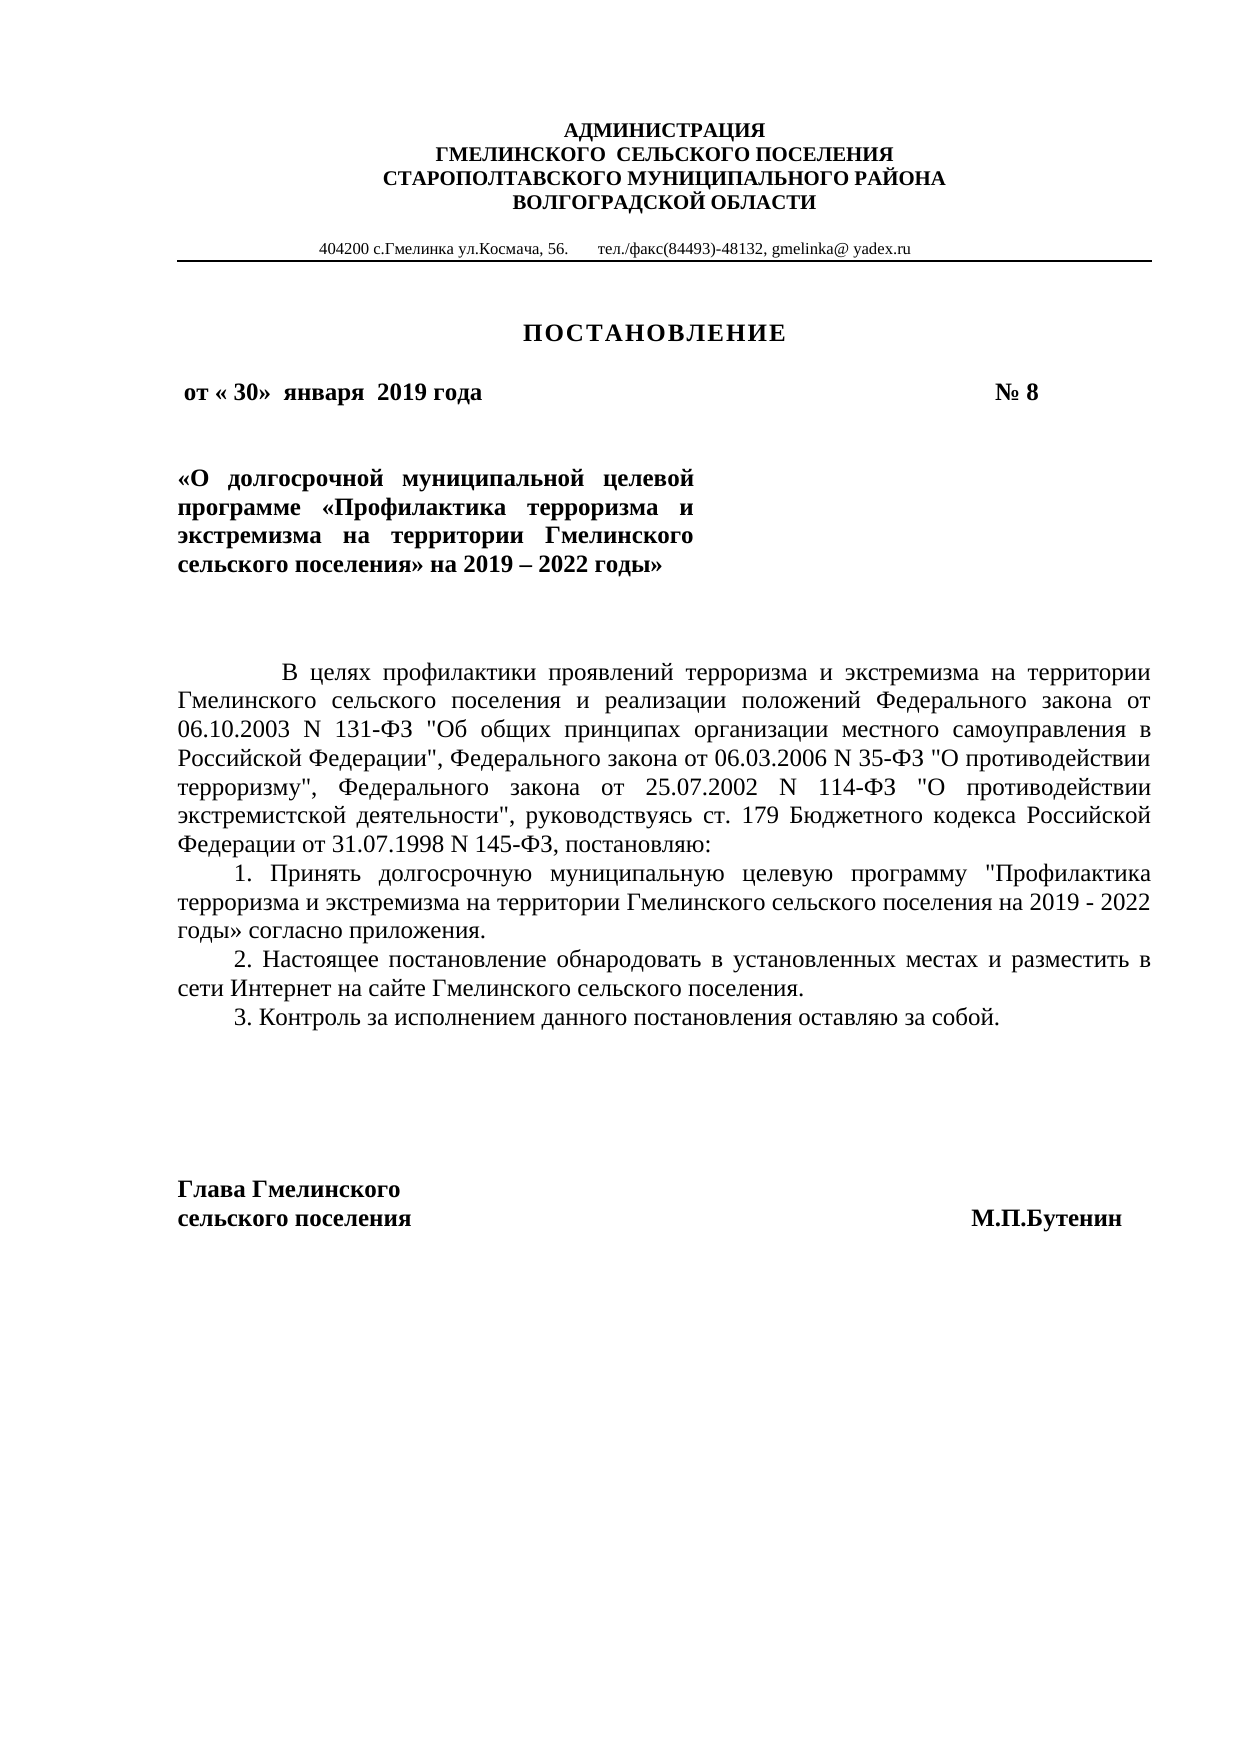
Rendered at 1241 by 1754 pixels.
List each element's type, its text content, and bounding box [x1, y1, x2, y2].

text 1. Принять долгосрочную муниципальную целевую программу "Профилактика терроризма и экстремизма на территории Гмелинского сельского поселения на 2019 - 2022 годы» согласно приложения. [177, 858, 1152, 944]
text 404200 с.Гмелинка ул.Космача, 56. тел./факс(84493)-48132, gmelinka@ yadex.ru [177, 238, 1152, 260]
text ПОСТАНОВЛЕНИЕ [177, 314, 1152, 348]
text сельского поселения М.П.Бутенин [177, 1203, 1152, 1232]
text АДМИНИСТРАЦИЯ [177, 118, 1152, 142]
text «О долгосрочной муниципальной целевой программе «Профилактика терроризма и экстремизма на территории Гмелинского сельского поселения» на 2019 – 2022 годы» [177, 463, 694, 578]
text ГМЕЛИНСКОГО СЕЛЬСКОГО ПОСЕЛЕНИЯ [177, 142, 1152, 166]
text В целях профилактики проявлений терроризма и экстремизма на территории Гмелинского сельского поселения и реализации положений Федерального закона от 06.10.2003 N 131-ФЗ "Об общих принципах организации местного самоуправления в Российской Федерации", Федерального закона от 06.03.2006 N 35-ФЗ "О противодействии терроризму", Федерального закона от 25.07.2002 N 114-ФЗ "О противодействии экстремистской деятельности", руководствуясь ст. 179 Бюджетного кодекса Российской Федерации от 31.07.1998 N 145-ФЗ, постановляю: [177, 657, 1152, 858]
text СТАРОПОЛТАВСКОГО МУНИЦИПАЛЬНОГО РАЙОНА [177, 166, 1152, 190]
text от « 30» января 2019 года № 8 [177, 377, 1152, 406]
text Глава Гмелинского [177, 1174, 1152, 1203]
text ВОЛГОГРАДСКОЙ ОБЛАСТИ [177, 190, 1152, 214]
text 3. Контроль за исполнением данного постановления оставляю за собой. [177, 1002, 1152, 1031]
text 2. Настоящее постановление обнародовать в установленных местах и разместить в сети Интернет на сайте Гмелинского сельского поселения. [177, 944, 1152, 1002]
